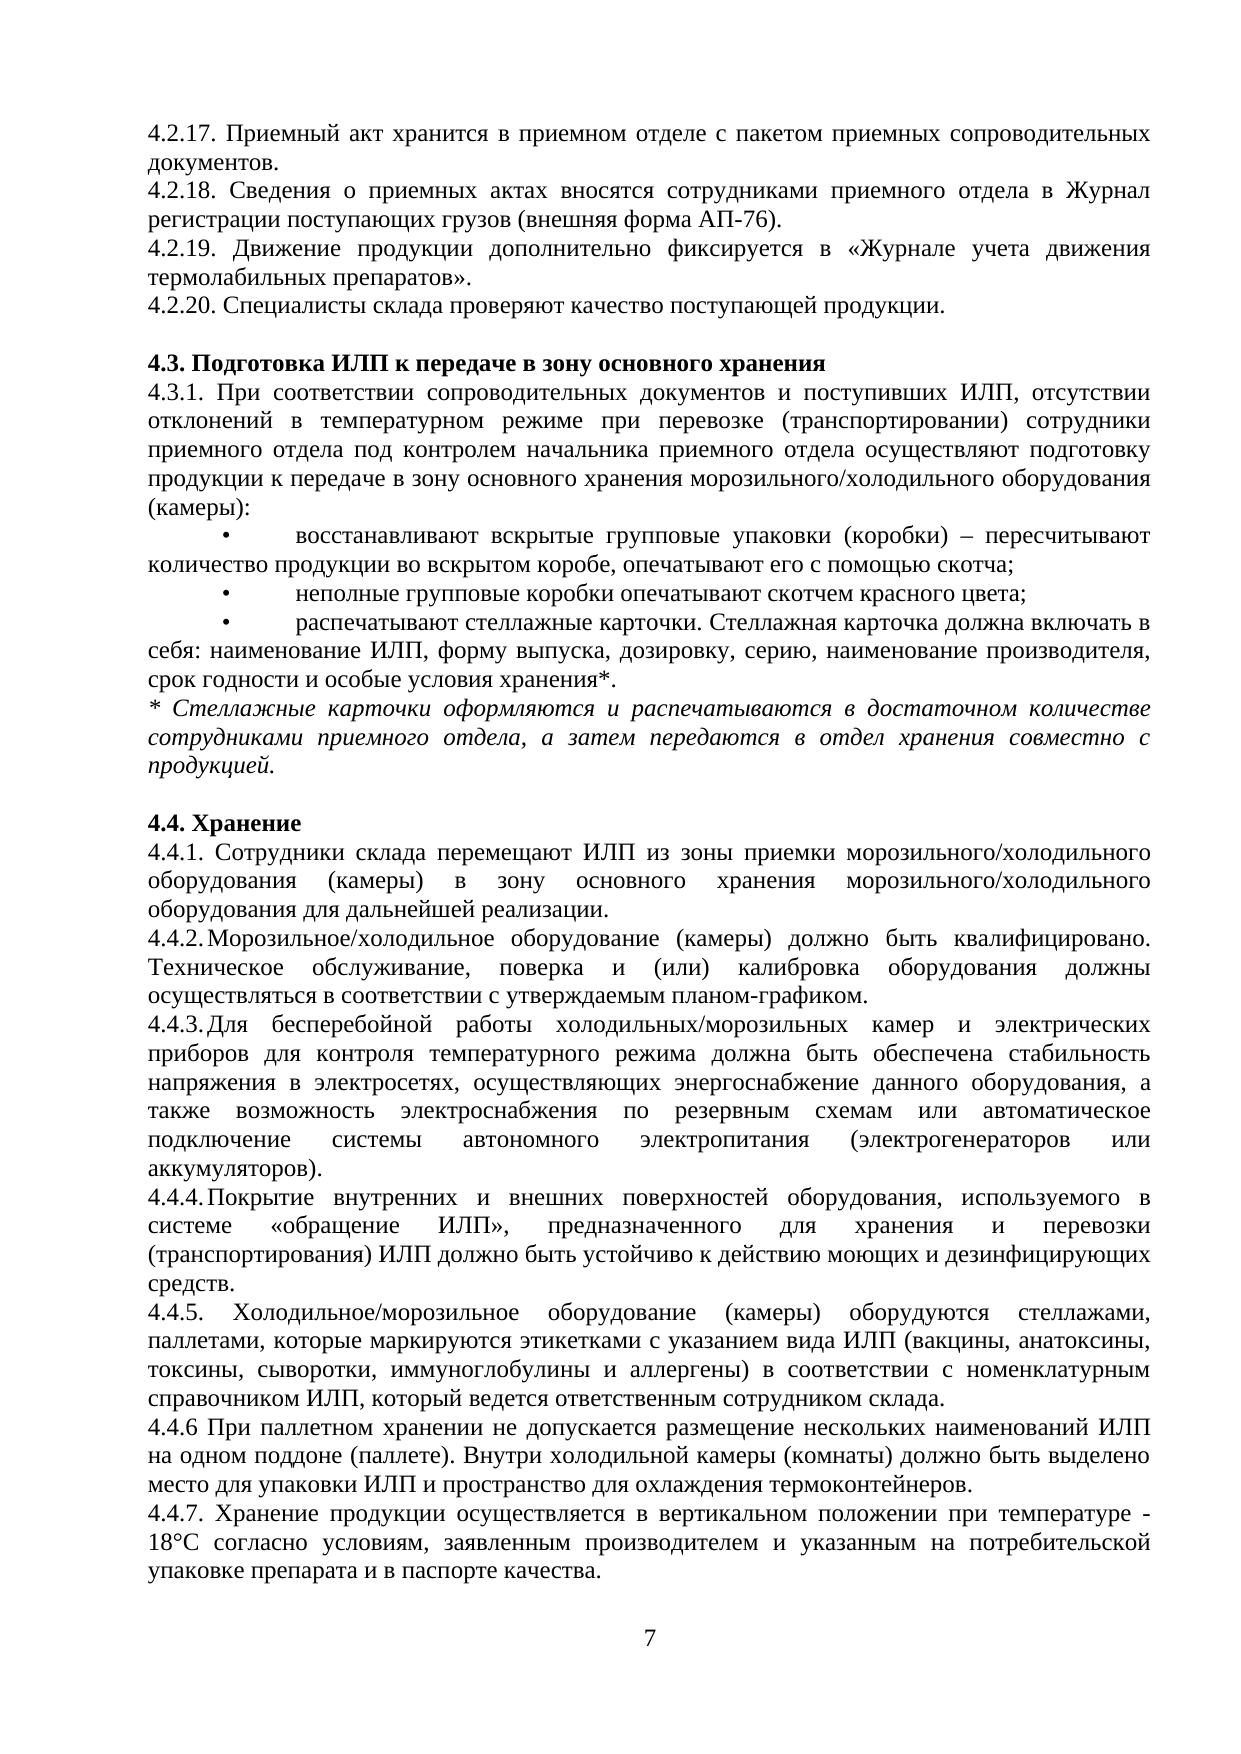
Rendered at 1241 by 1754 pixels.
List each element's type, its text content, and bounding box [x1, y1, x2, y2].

text • неполные групповые коробки опечатывают скотчем красного цвета; [148, 578, 1152, 607]
text • распечатывают стеллажные карточки. Стеллажная карточка должна включать в себя: наименование ИЛП, форму выпуска, дозировку, серию, наименование производителя, срок годности и особые условия хранения*. [148, 607, 1152, 693]
text 4.2.20. Специалисты склада проверяют качество поступающей продукции. [148, 291, 1152, 319]
text 4.4.4. Покрытие внутренних и внешних поверхностей оборудования, используемого в системе «обращение ИЛП», предназначенного для хранения и перевозки (транспортирования) ИЛП должно быть устойчиво к действию моющих и дезинфицирующих средств. [148, 1182, 1152, 1297]
text 4.2.17. Приемный акт хранится в приемном отделе с пакетом приемных сопроводительных документов. [148, 118, 1152, 176]
text • восстанавливают вскрытые групповые упаковки (коробки) – пересчитывают количество продукции во вскрытом коробе, опечатывают его с помощью скотча; [148, 521, 1152, 578]
text 4.4.5. Холодильное/морозильное оборудование (камеры) оборудуются стеллажами, паллетами, которые маркируются этикетками с указанием вида ИЛП (вакцины, анатоксины, токсины, сыворотки, иммуноглобулины и аллергены) в соответствии с номенклатурным справочником ИЛП, который ведется ответственным сотрудником склада. [148, 1297, 1152, 1412]
text * Стеллажные карточки оформляются и распечатываются в достаточном количестве сотрудниками приемного отдела, а затем передаются в отдел хранения совместно с продукцией. [148, 693, 1152, 779]
text 4.4.1. Сотрудники склада перемещают ИЛП из зоны приемки морозильного/холодильного оборудования (камеры) в зону основного хранения морозильного/холодильного оборудования для дальнейшей реализации. [148, 837, 1152, 923]
text 4.4.2. Морозильное/холодильное оборудование (камеры) должно быть квалифицировано. Техническое обслуживание, поверка и (или) калибровка оборудования должны осуществляться в соответствии с утверждаемым планом-графиком. [148, 923, 1152, 1009]
text 4.2.18. Сведения о приемных актах вносятся сотрудниками приемного отдела в Журнал регистрации поступающих грузов (внешняя форма АП-76). [148, 176, 1152, 233]
text 4.3. Подготовка ИЛП к передаче в зону основного хранения [148, 348, 1152, 377]
text 4.4. Хранение [148, 808, 1152, 837]
text 4.3.1. При соответствии сопроводительных документов и поступивших ИЛП, отсутствии отклонений в температурном режиме при перевозке (транспортировании) сотрудники приемного отдела под контролем начальника приемного отдела осуществляют подготовку продукции к передаче в зону основного хранения морозильного/холодильного оборудования (камеры): [148, 377, 1152, 521]
text 4.2.19. Движение продукции дополнительно фиксируется в «Журнале учета движения термолабильных препаратов». [148, 233, 1152, 291]
text 4.4.7. Хранение продукции осуществляется в вертикальном положении при температуре -18°С согласно условиям, заявленным производителем и указанным на потребительской упаковке препарата и в паспорте качества. [148, 1498, 1152, 1584]
text 4.4.6 При паллетном хранении не допускается размещение нескольких наименований ИЛП на одном поддоне (паллете). Внутри холодильной камеры (комнаты) должно быть выделено место для упаковки ИЛП и пространство для охлаждения термоконтейнеров. [148, 1412, 1152, 1498]
text 4.4.3. Для бесперебойной работы холодильных/морозильных камер и электрических приборов для контроля температурного режима должна быть обеспечена стабильность напряжения в электросетях, осуществляющих энергоснабжение данного оборудования, а также возможность электроснабжения по резервным схемам или автоматическое подключение системы автономного электропитания (электрогенераторов или аккумуляторов). [148, 1009, 1152, 1182]
